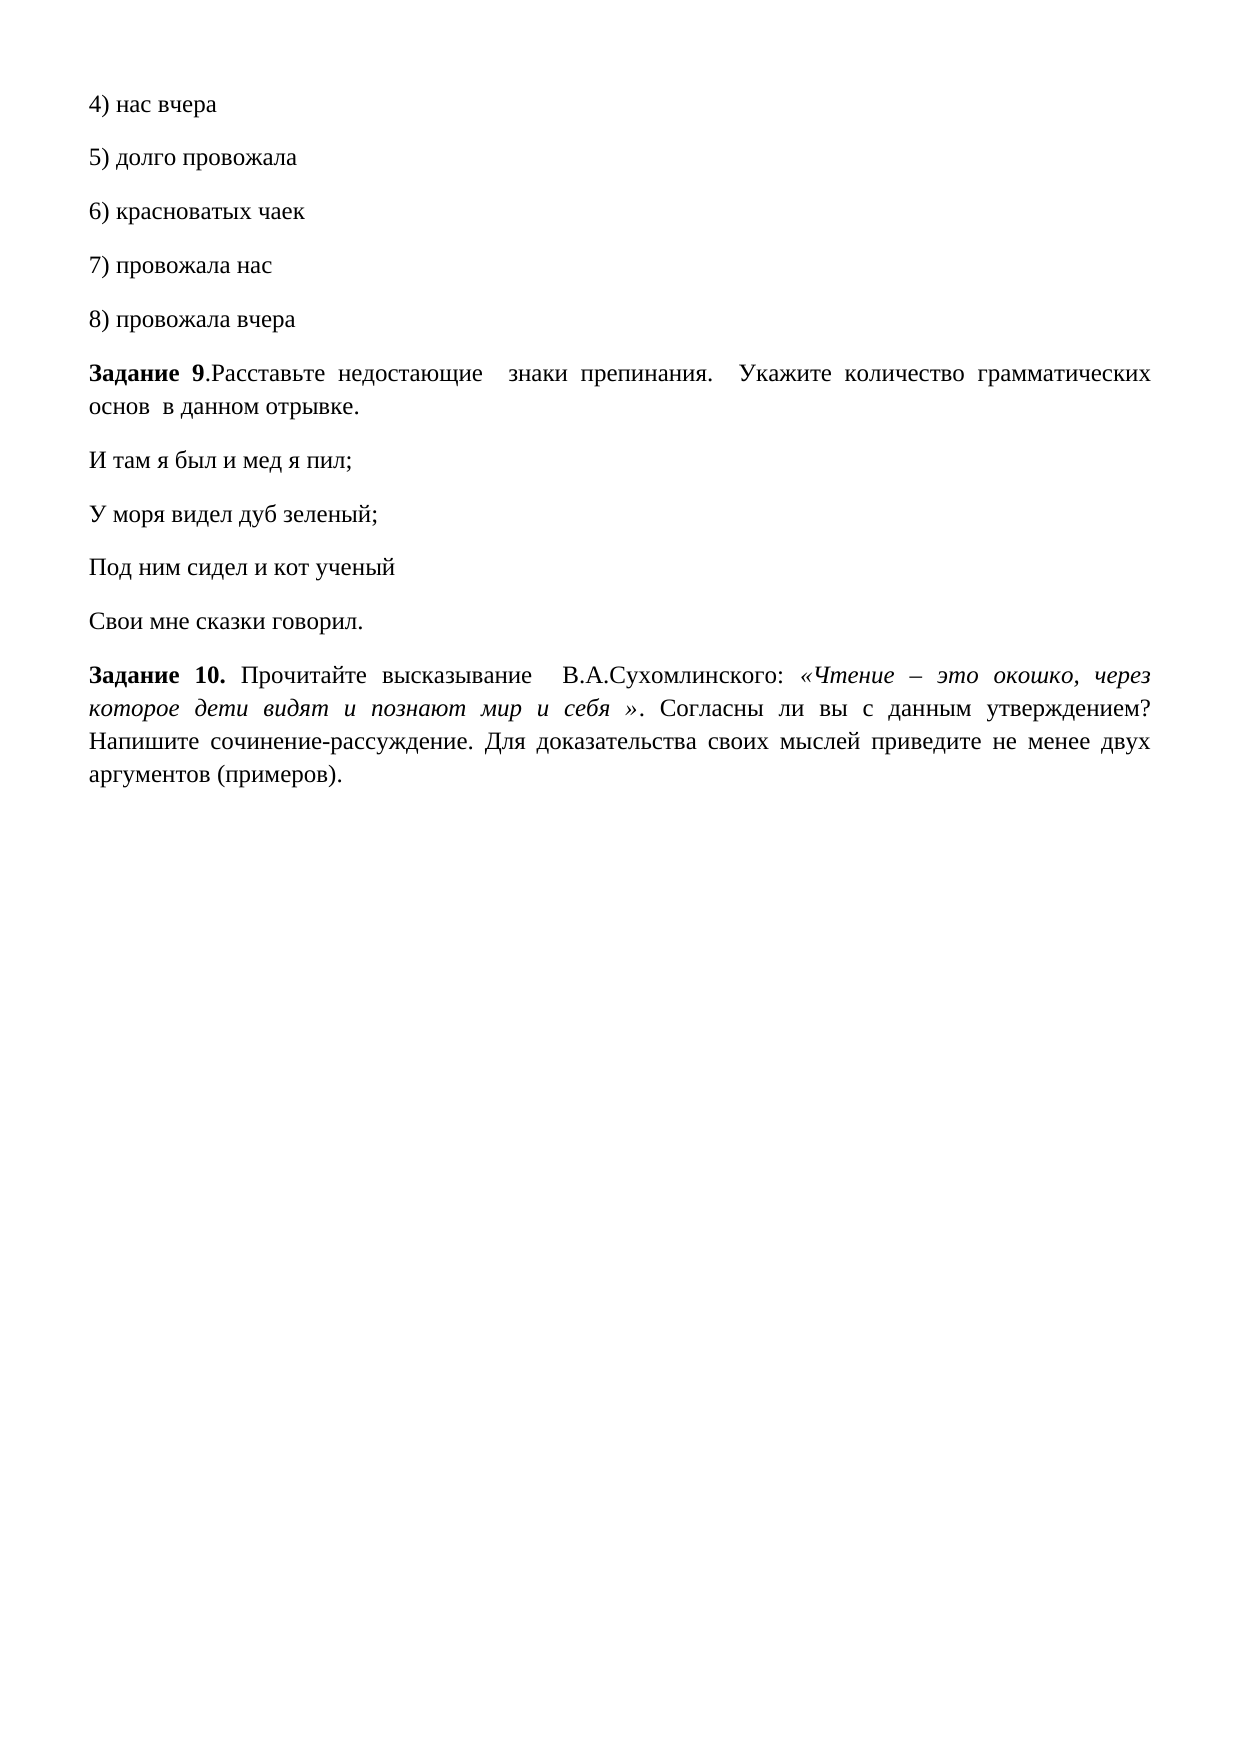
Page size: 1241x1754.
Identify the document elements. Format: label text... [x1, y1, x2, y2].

text И там я был и мед я пил; [89, 445, 1152, 473]
text 8) провожала вчера [89, 304, 1152, 333]
text 7) провожала нас [89, 250, 1152, 279]
text У моря видел дуб зеленый; [89, 499, 1152, 527]
text 5) долго провожала [89, 142, 1152, 171]
text Под ним сидел и кот ученый [89, 552, 1152, 581]
text 4) нас вчера [89, 89, 1152, 117]
text Свои мне сказки говорил. [89, 606, 1152, 635]
text 6) красноватых чаек [89, 196, 1152, 225]
text Задание 10. Прочитайте высказывание В.А.Сухомлинского: «Чтение – это окошко, через которое дети видят и познают мир и себя ». Согласны ли вы с данным утверждением? Напишите сочинение-рассуждение. Для доказательства своих мыслей приведите не менее двух аргументов (примеров). [89, 660, 1152, 788]
text Задание 9.Расставьте недостающие знаки препинания. Укажите количество грамматических основ в данном отрывке. [89, 358, 1152, 420]
